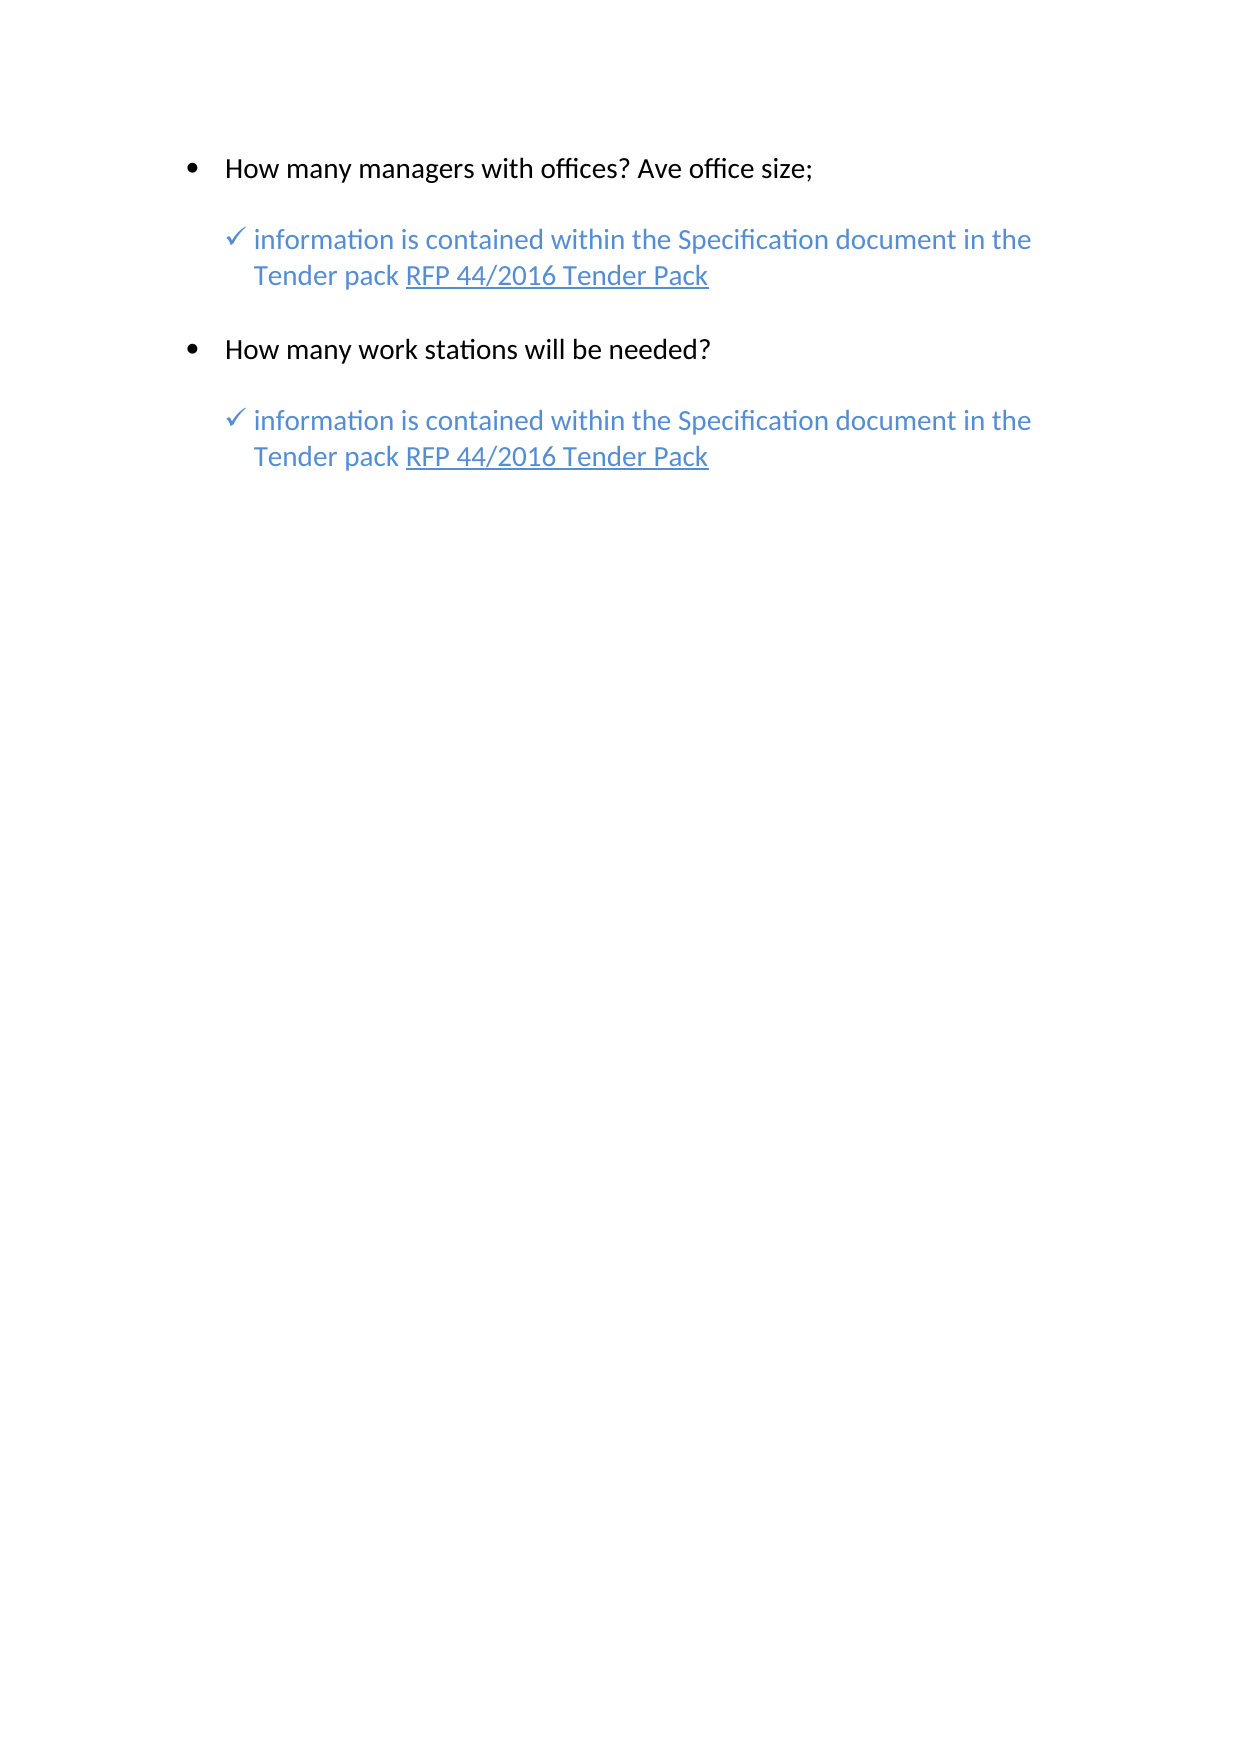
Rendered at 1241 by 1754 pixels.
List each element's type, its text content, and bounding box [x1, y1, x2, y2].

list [224, 221, 1090, 292]
list information is contained within the Specification document in the Tender pack RFP 44/2016 Tender Pack [224, 402, 1090, 473]
list How many work stations will be needed? [187, 331, 1090, 367]
list How many managers with offices? Ave office size; [187, 150, 1090, 186]
